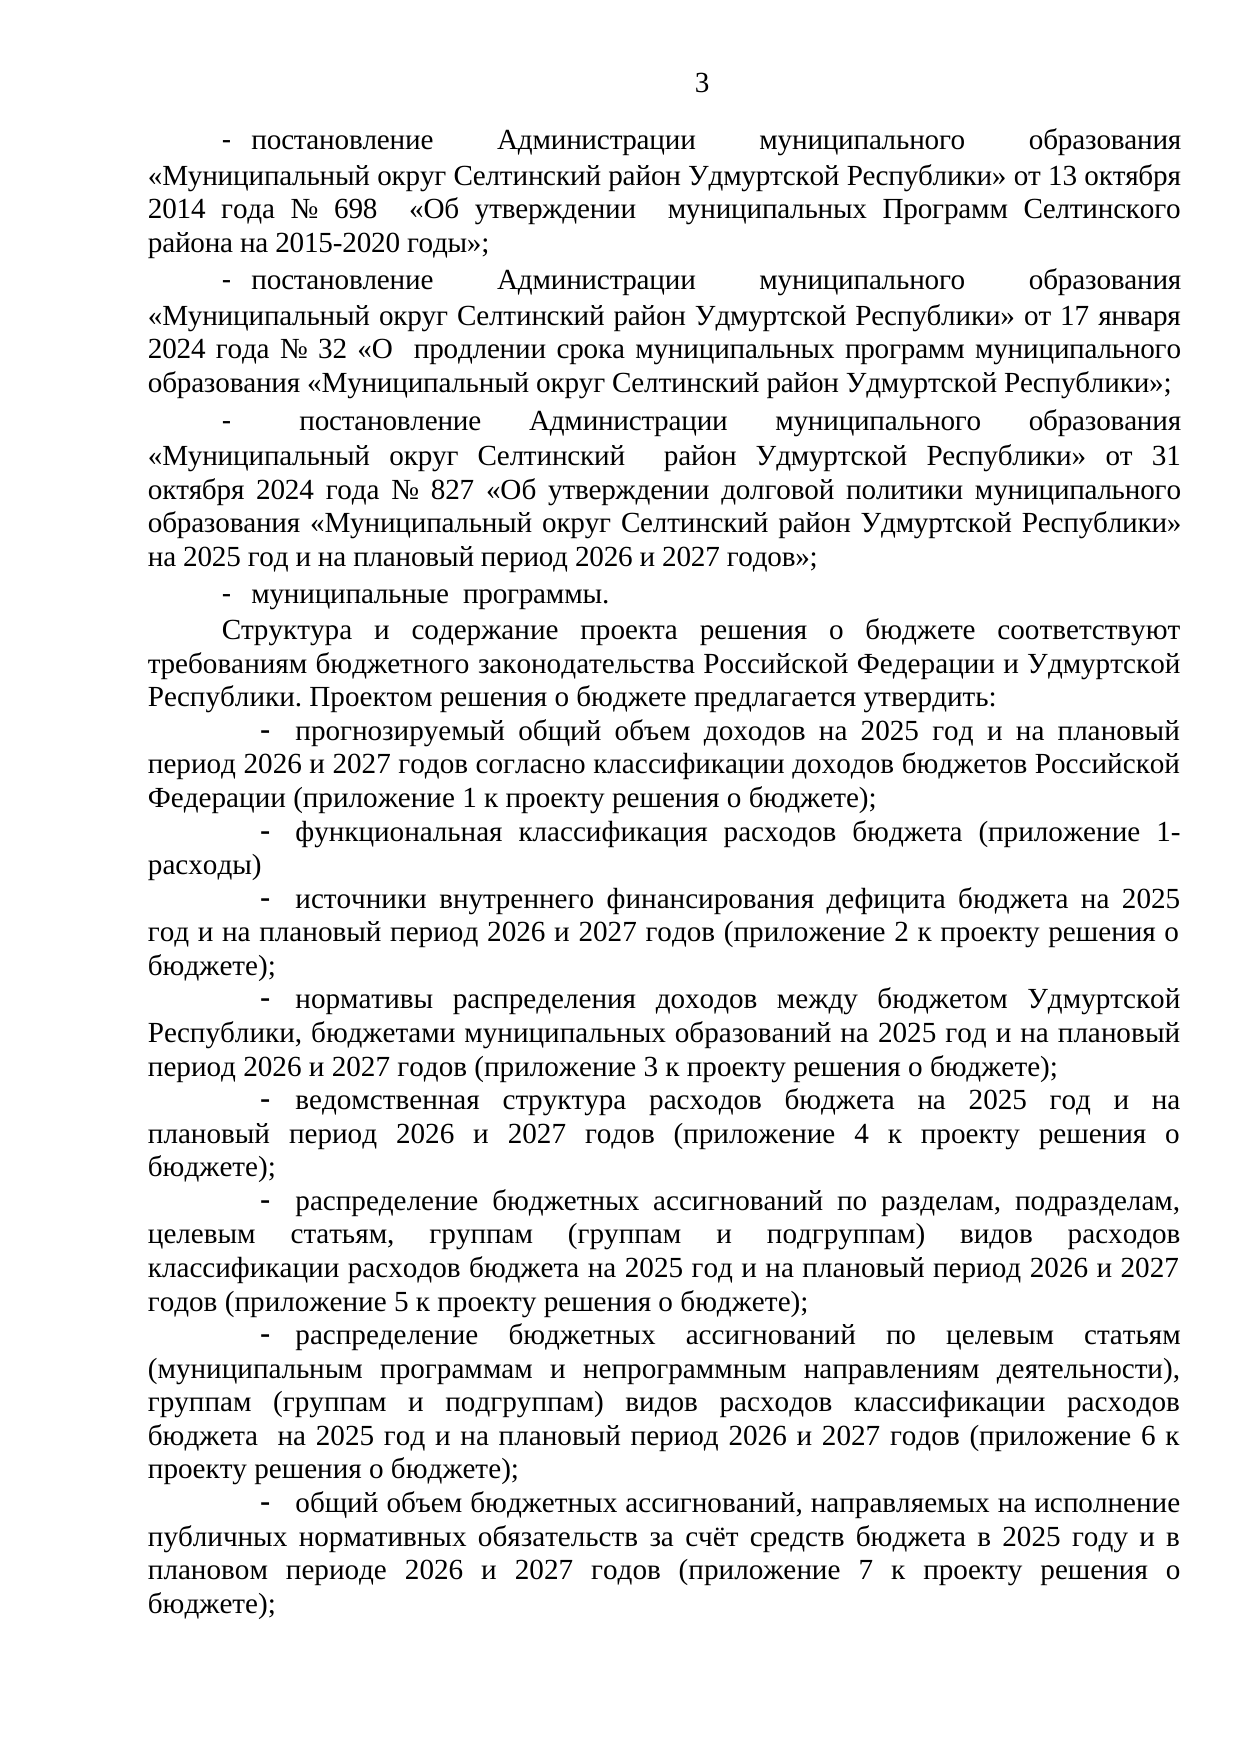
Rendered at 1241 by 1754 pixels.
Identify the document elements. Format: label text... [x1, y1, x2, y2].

title постановление Администрации муниципального образования «Муниципальный округ Селтинский район Удмуртской Республики» от 31 октября 2024 года № 827 «Об утверждении долговой политики муниципального образования «Муниципальный округ Селтинский район Удмуртской Республики» на 2025 год и на плановый период 2026 и 2027 годов»; [148, 399, 1181, 573]
title постановление Администрации муниципального образования «Муниципальный округ Селтинский район Удмуртской Республики» от 17 января 2024 года № 32 «О продлении срока муниципальных программ муниципального образования «Муниципальный округ Селтинский район Удмуртской Республики»; [148, 258, 1181, 399]
list источники внутреннего финансирования дефицита бюджета на 2025 год и на плановый период 2026 и 2027 годов (приложение 2 к проекту решения о бюджете); [148, 881, 1181, 982]
list распределение бюджетных ассигнований по целевым статьям (муниципальным программам и непрограммным направлениям деятельности), группам (группам и подгруппам) видов расходов классификации расходов бюджета на 2025 год и на плановый период 2026 и 2027 годов (приложение 6 к проекту решения о бюджете); [148, 1317, 1181, 1485]
title постановление Администрации муниципального образования «Муниципальный округ Селтинский район Удмуртской Республики» от 13 октября 2014 года № 698 «Об утверждении муниципальных Программ Селтинского района на 2015-2020 годы»; [148, 118, 1181, 258]
list прогнозируемый общий объем доходов на 2025 год и на плановый период 2026 и 2027 годов согласно классификации доходов бюджетов Российской Федерации (приложение 1 к проекту решения о бюджете); [148, 713, 1181, 814]
list функциональная классификация расходов бюджета (приложение 1-расходы) [148, 814, 1181, 881]
list ведомственная структура расходов бюджета на 2025 год и на плановый период 2026 и 2027 годов (приложение 4 к проекту решения о бюджете); [148, 1082, 1181, 1183]
list распределение бюджетных ассигнований по разделам, подразделам, целевым статьям, группам (группам и подгруппам) видов расходов классификации расходов бюджета на 2025 год и на плановый период 2026 и 2027 годов (приложение 5 к проекту решения о бюджете); [148, 1183, 1181, 1317]
title муниципальные программы. [148, 573, 1181, 612]
list нормативы распределения доходов между бюджетом Удмуртской Республики, бюджетами муниципальных образований на 2025 год и на плановый период 2026 и 2027 годов (приложение 3 к проекту решения о бюджете); [148, 982, 1181, 1082]
text Структура и содержание проекта решения о бюджете соответствуют требованиям бюджетного законодательства Российской Федерации и Удмуртской Республики. Проектом решения о бюджете предлагается утвердить: [148, 612, 1181, 713]
list общий объем бюджетных ассигнований, направляемых на исполнение публичных нормативных обязательств за счёт средств бюджета в 2025 году и в плановом периоде 2026 и 2027 годов (приложение 7 к проекту решения о бюджете); [148, 1485, 1181, 1619]
